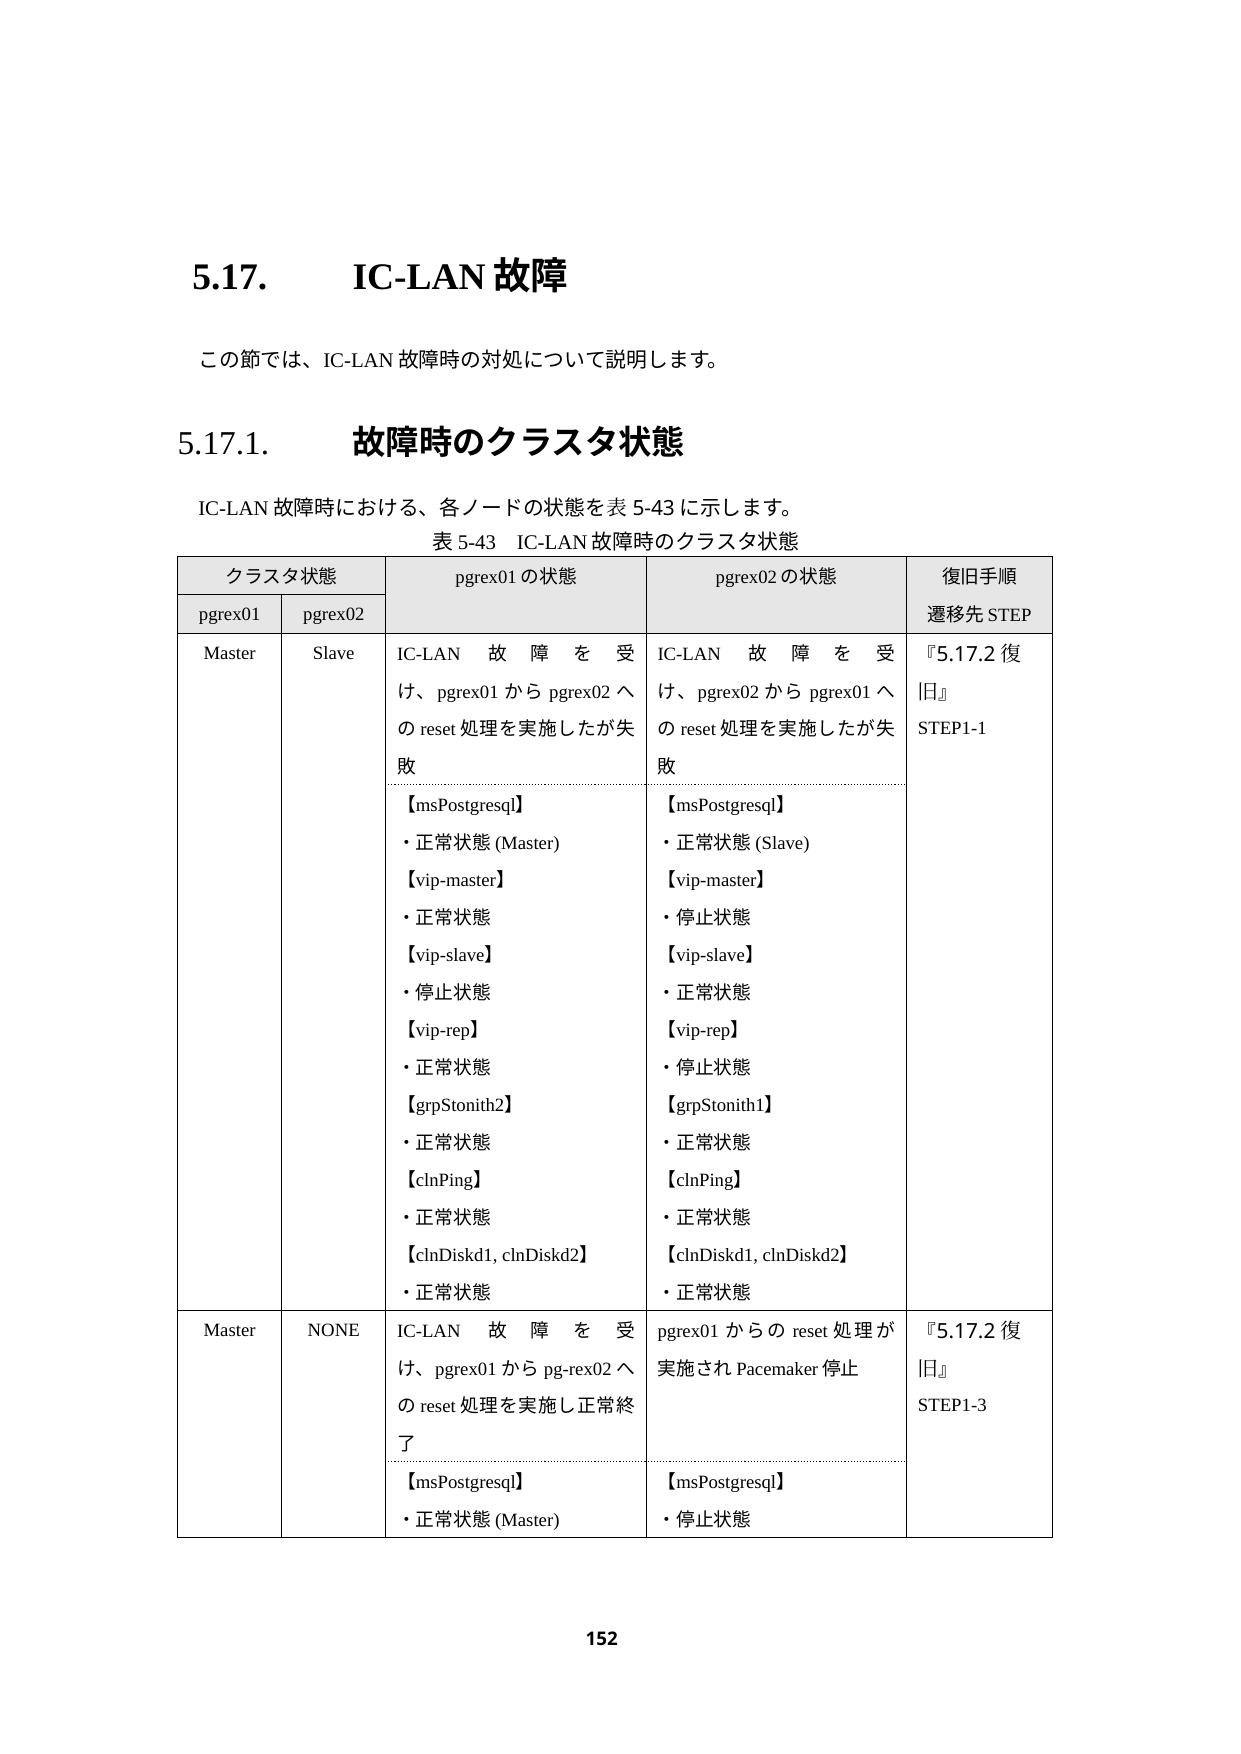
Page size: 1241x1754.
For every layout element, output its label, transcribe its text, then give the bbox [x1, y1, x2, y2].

table_cell 【msPostgresql】 ・正常状態 (Slave) 【vip-master】 ・停止状態 【vip-slave】 ・正常状態 【vip-rep】 ・停止状態 【grpStonith1】 ・正常状態 【clnPing】 ・正常状態 【clnDiskd1, clnDiskd2】 ・正常状態 [647, 784, 906, 1310]
subtitle IC-LAN故障 [192, 236, 1063, 311]
table_cell NONE [282, 1311, 385, 1537]
table_cell Master [178, 1311, 281, 1537]
table_cell 【msPostgresql】 ・正常状態 (Master) 【vip-master】 ・正常状態 【vip-slave】 ・停止状態 【vip-rep】 ・正常状態 【grpStonith2】 ・正常状態 【clnPing】 ・正常状態 【clnDiskd1, clnDiskd2】 ・正常状態 [386, 784, 646, 1310]
table_header クラスタ状態 [178, 557, 385, 594]
table_cell Slave [282, 634, 385, 1310]
table_header pgrex01の状態 [386, 557, 646, 633]
table_cell IC-LAN故障を受け、pgrex01からpgrex02へのreset処理を実施したが失敗 [386, 634, 646, 784]
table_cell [647, 1461, 906, 1537]
table_cell IC-LAN故障を受け、pgrex02からpgrex01へのreset処理を実施したが失敗 [647, 634, 906, 784]
table_cell pgrex02 [282, 595, 385, 633]
text IC-LAN故障時における、各ノードの状態を表 5-20に示します。 [177, 488, 1054, 526]
text この節では、IC-LAN故障時の対処について説明します。 [177, 340, 1054, 378]
table_cell IC-LAN故障を受け、pgrex01からpg-rex02へのreset処理を実施し正常終了 [386, 1311, 646, 1461]
table_header pgrex02の状態 [647, 557, 906, 633]
text 表 5-20 IC-LAN故障時のクラスタ状態 [177, 526, 1054, 556]
table_cell pgrex01 [178, 595, 281, 633]
table_cell pgrex01からのreset処理が実施されPacemaker停止 [647, 1311, 906, 1461]
table_cell 『5.17.2 復旧』 STEP1-3 [907, 1311, 1052, 1537]
subtitle 故障時のクラスタ状態 [177, 403, 1063, 478]
table_cell Master [178, 634, 281, 1310]
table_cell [386, 1461, 646, 1537]
table_cell 『5.17.2 復旧』 STEP1-1 [907, 634, 1052, 1310]
table_header 復旧手順 遷移先STEP [907, 557, 1052, 633]
